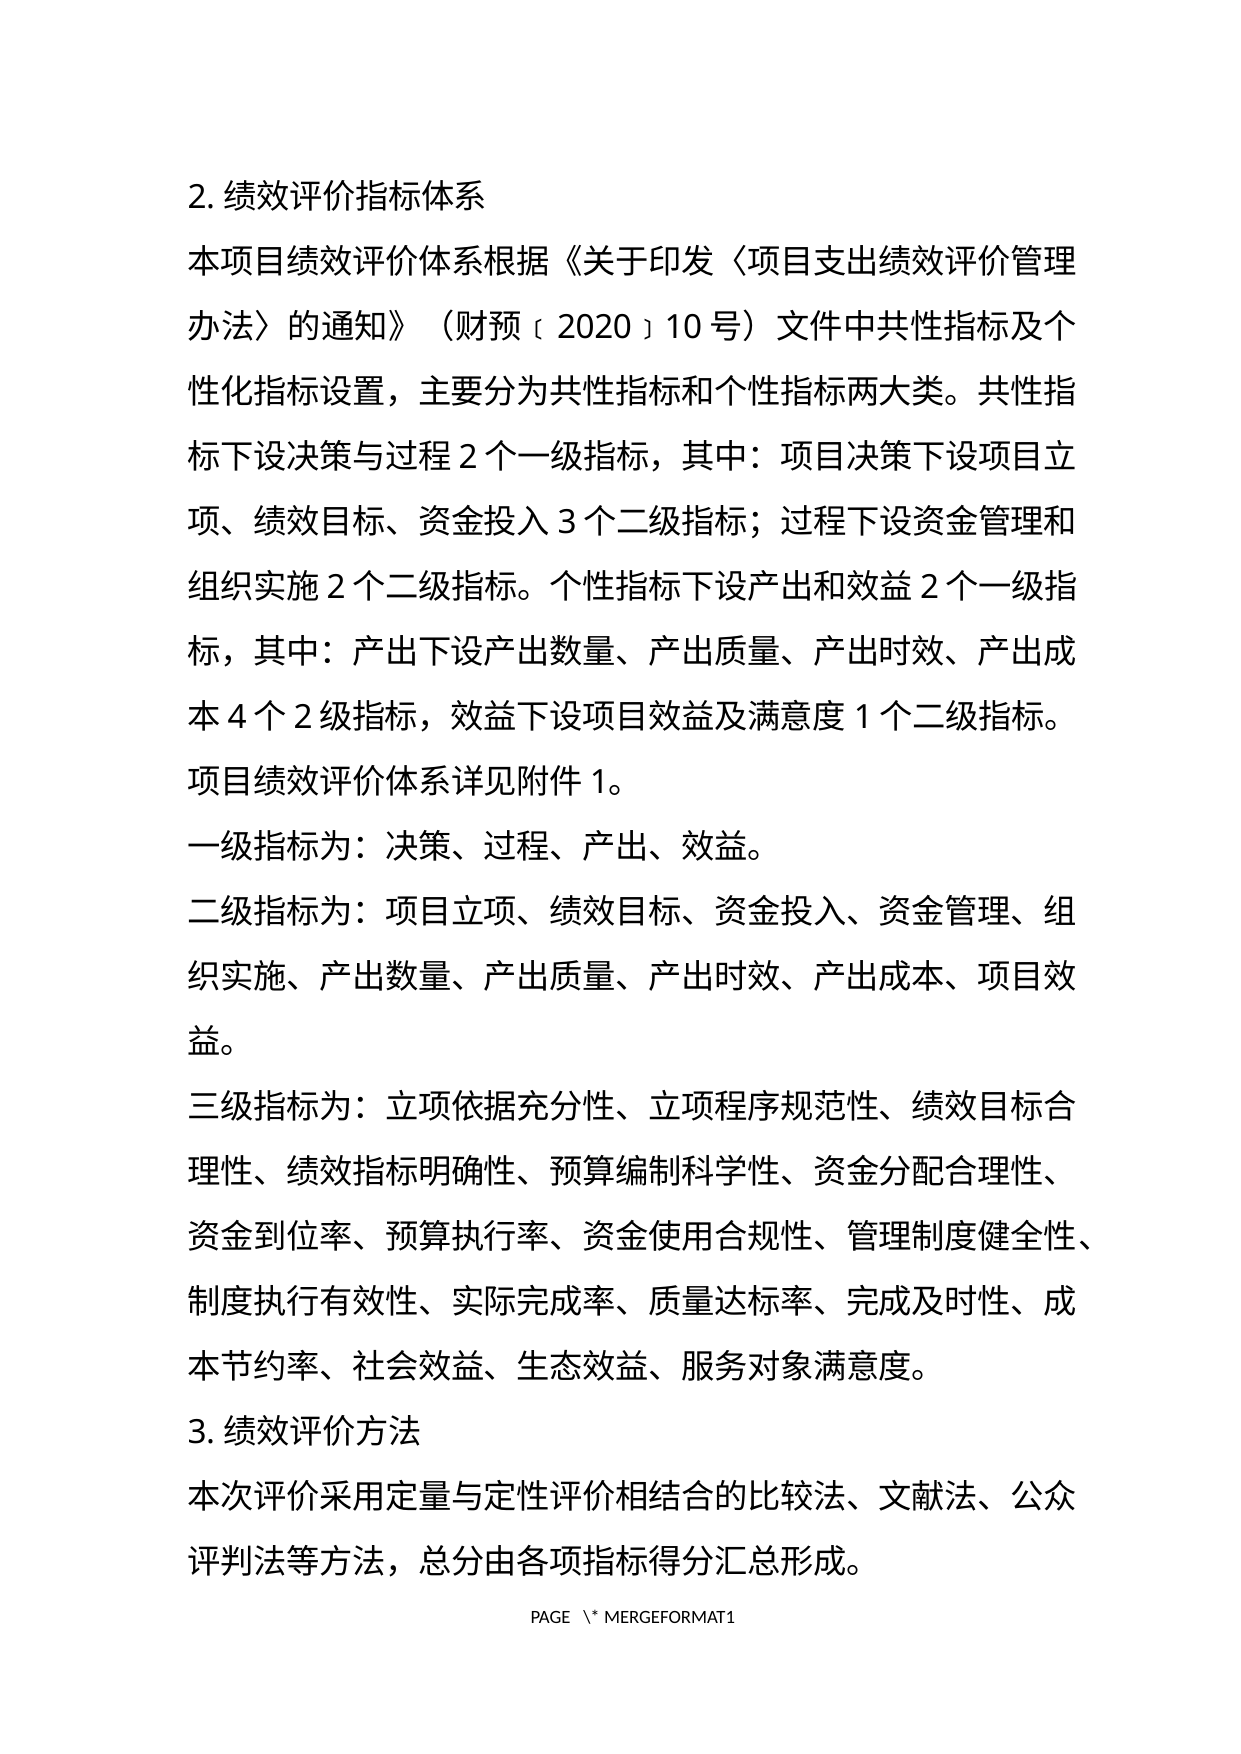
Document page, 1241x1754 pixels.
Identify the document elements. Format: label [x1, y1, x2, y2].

text [187, 162, 1078, 1592]
